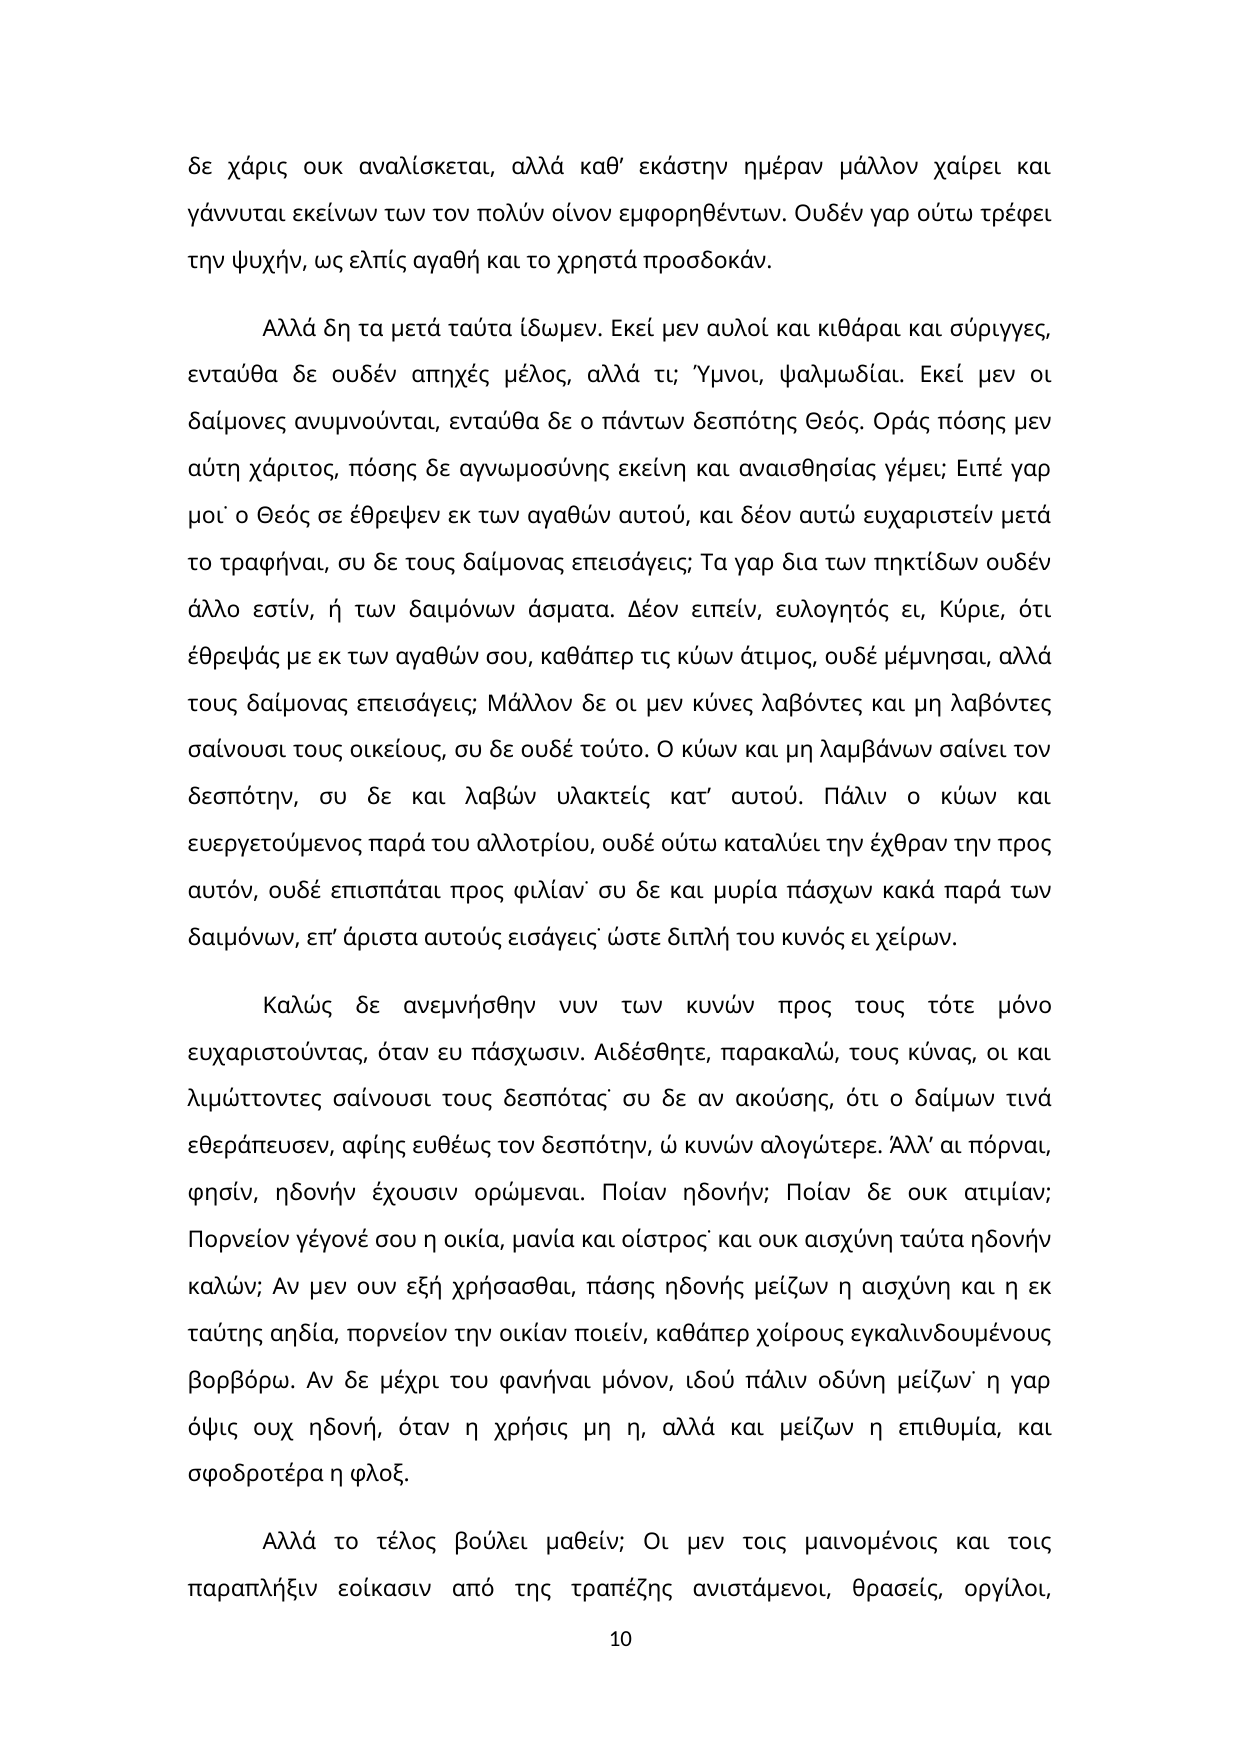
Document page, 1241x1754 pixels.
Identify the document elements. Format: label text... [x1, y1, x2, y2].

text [187, 1525, 1053, 1603]
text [187, 150, 1053, 275]
text Αλλά δη τα μετά ταύτα ίδωμεν. Εκεί μεν αυλοί και κιθάραι και σύριγγες, ενταύθα δε ουδέν απηχές μέλος, αλλά τι; Ύμνοι, ψαλμωδίαι. Εκεί μεν οι δαίμονες ανυμνούνται, ενταύθα δε ο πάντων δεσπότης Θεός. Οράς πόσης μεν αύτη χάριτος, πόσης δε αγνωμοσύνης εκείνη και αναισθησίας γέμει; Ειπέ γαρ μοι˙ ο Θεός σε έθρεψεν εκ των αγαθών αυτού, και δέον αυτώ ευχαριστείν μετά το τραφήναι, συ δε τους δαίμονας επεισάγεις; Τα γαρ δια των πηκτίδων ουδέν άλλο εστίν, ή των δαιμόνων άσματα. Δέον ειπείν, ευλογητός ει, Κύριε, ότι έθρεψάς με εκ των αγαθών σου, καθάπερ τις κύων άτιμος, ουδέ μέμνησαι, αλλά τους δαίμονας επεισάγεις; Μάλλον δε οι μεν κύνες λαβόντες και μη λαβόντες σαίνουσι τους οικείους, συ δε ουδέ τούτο. Ο κύων και μη λαμβάνων σαίνει τον δεσπότην, συ δε και λαβών υλακτείς κατ’ αυτού. Πάλιν ο κύων και ευεργετούμενος παρά του αλλοτρίου, ουδέ ούτω καταλύει την έχθραν την προς αυτόν, ουδέ επισπάται προς φιλίαν˙ συ δε και μυρία πάσχων κακά παρά των δαιμόνων, επ’ άριστα αυτούς εισάγεις˙ ώστε διπλή του κυνός ει χείρων. [187, 311, 1053, 952]
text Καλώς δε ανεμνήσθην νυν των κυνών προς τους τότε μόνο ευχαριστούντας, όταν ευ πάσχωσιν. Αιδέσθητε, παρακαλώ, τους κύνας, οι και λιμώττοντες σαίνουσι τους δεσπότας˙ συ δε αν ακούσης, ότι ο δαίμων τινά εθεράπευσεν, αφίης ευθέως τον δεσπότην, ώ κυνών αλογώτερε. Άλλ’ αι πόρναι, φησίν, ηδονήν έχουσιν ορώμεναι. Ποίαν ηδονήν; Ποίαν δε ουκ ατιμίαν; Πορνείον γέγονέ σου η οικία, μανία και οίστρος˙ και ουκ αισχύνη ταύτα ηδονήν καλών; Αν μεν ουν εξή χρήσασθαι, πάσης ηδονής μείζων η αισχύνη και η εκ ταύτης αηδία, πορνείον την οικίαν ποιείν, καθάπερ χοίρους εγκαλινδουμένους βορβόρω. Αν δε μέχρι του φανήναι μόνον, ιδού πάλιν οδύνη μείζων˙ η γαρ όψις ουχ ηδονή, όταν η χρήσις μη η, αλλά και μείζων η επιθυμία, και σφοδροτέρα η φλοξ. [187, 988, 1053, 1488]
